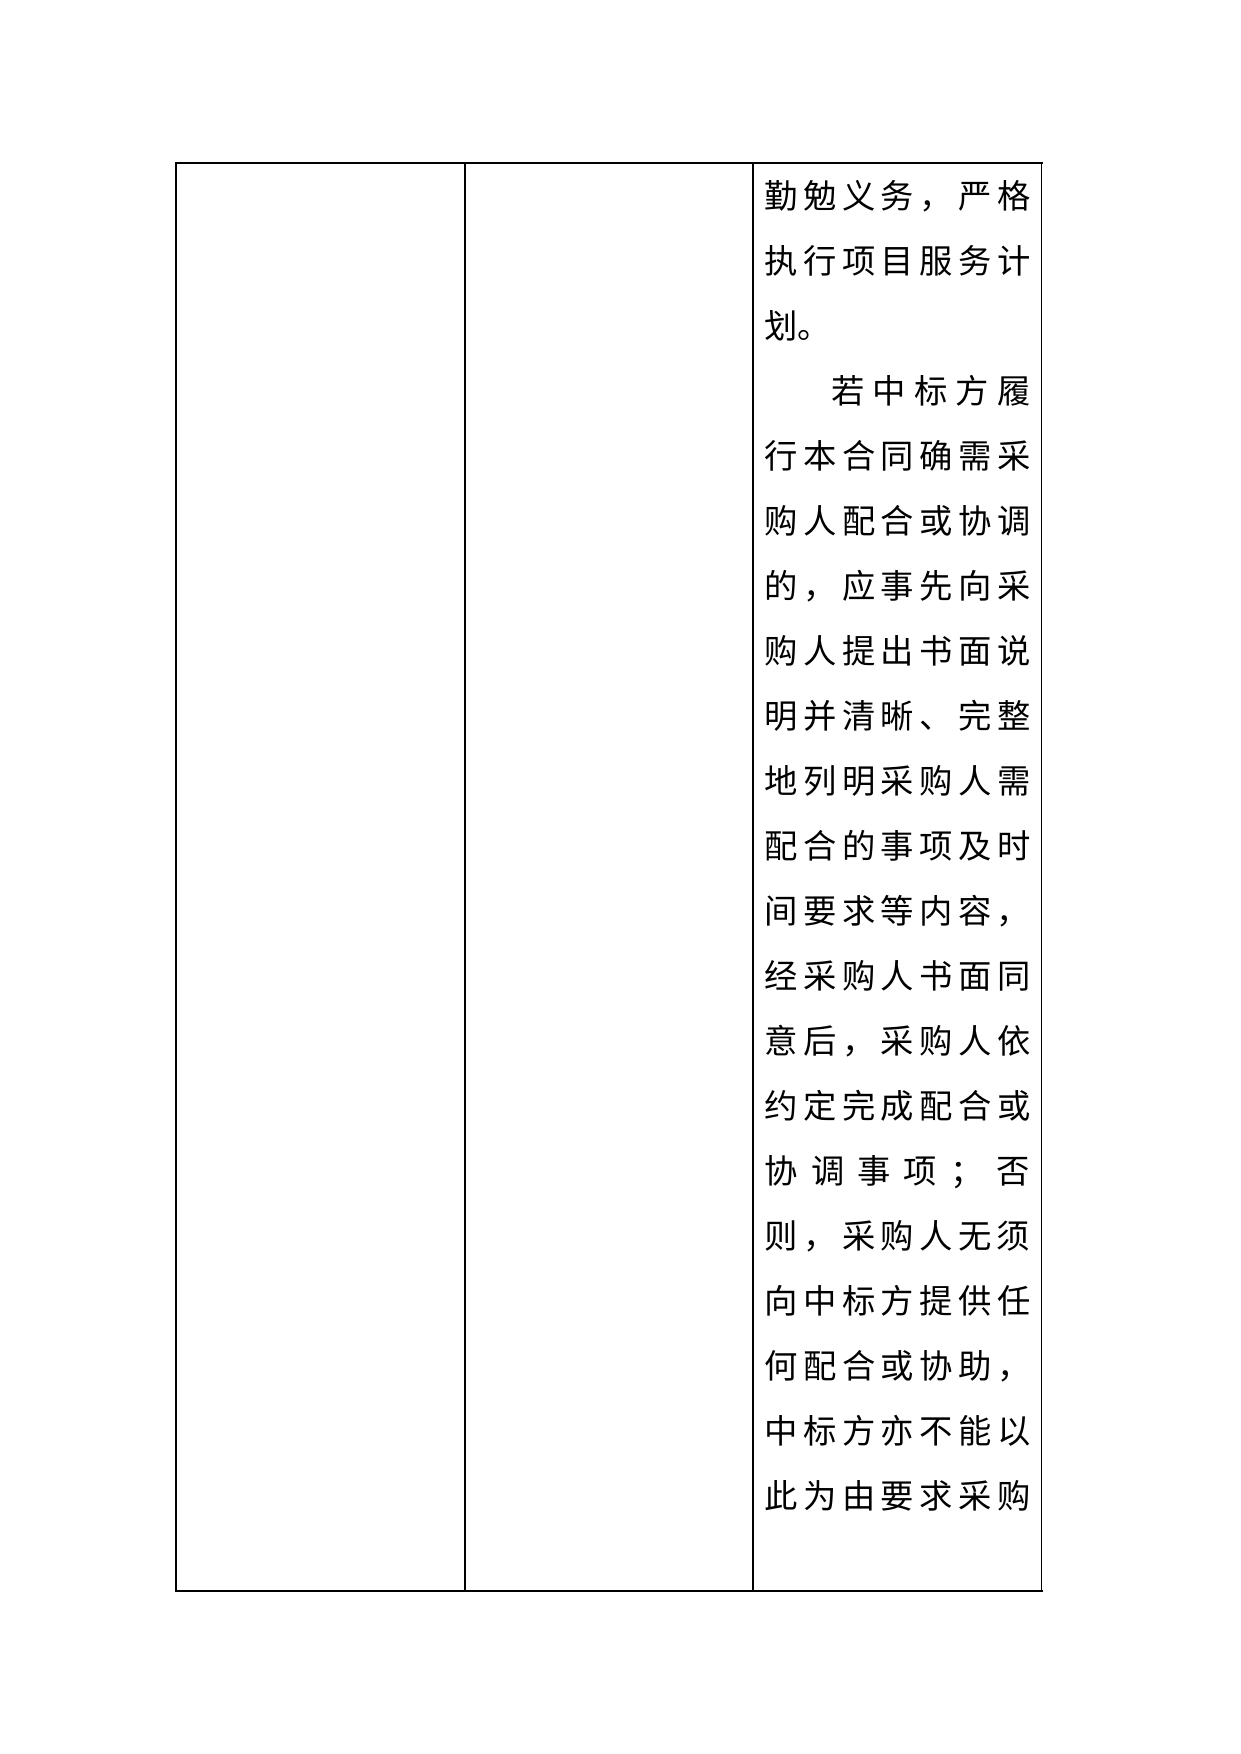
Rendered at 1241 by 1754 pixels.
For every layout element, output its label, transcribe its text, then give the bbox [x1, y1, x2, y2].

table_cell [754, 164, 1041, 1590]
table_cell 1 [177, 164, 464, 1590]
table_cell [466, 164, 752, 1590]
